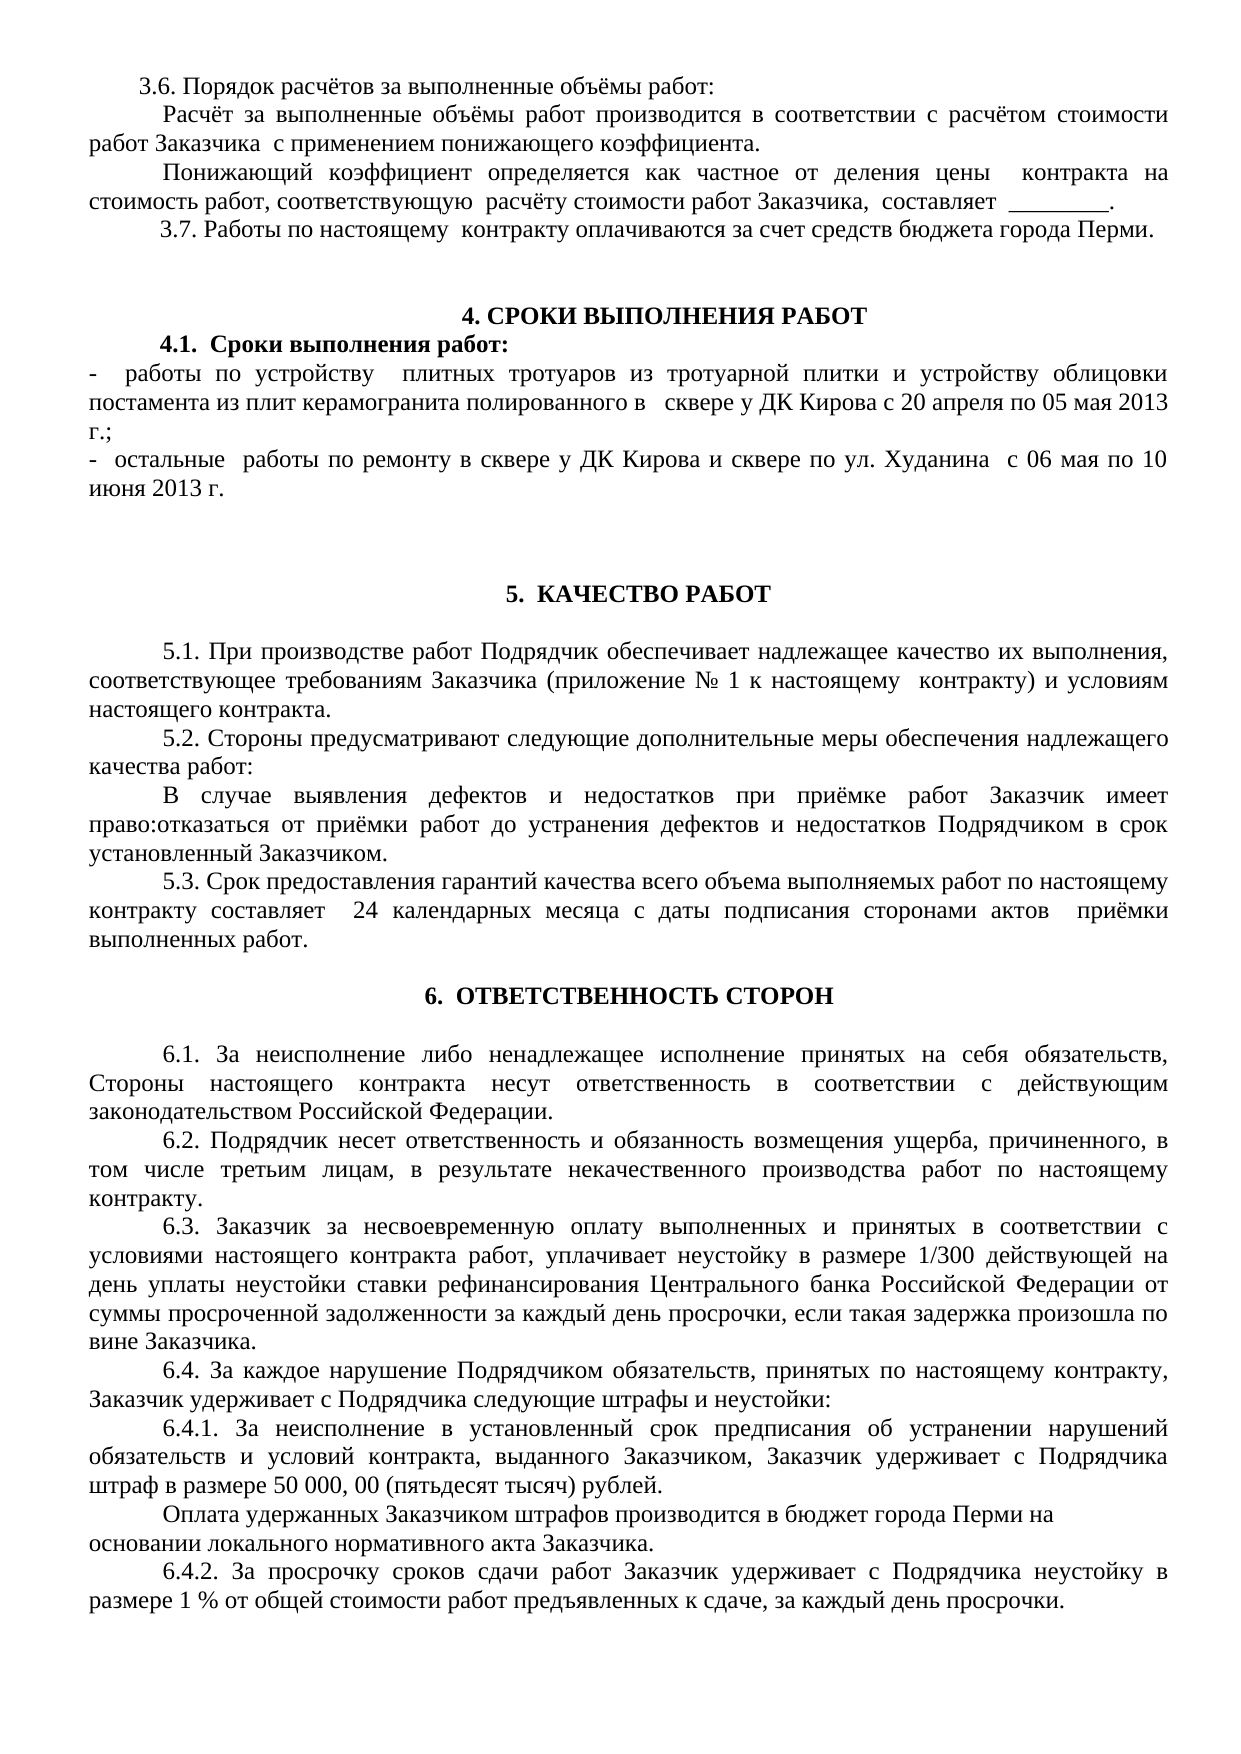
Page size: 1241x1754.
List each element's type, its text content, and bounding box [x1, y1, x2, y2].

text 6.4.2. За просрочку сроков сдачи работ Заказчик удерживает с Подрядчика неустойку в размере 1 % от общей стоимости работ предъявленных к сдаче, за каждый день просрочки. [89, 1556, 1169, 1614]
text В случае выявления дефектов и недостатков при приёмке работ Заказчик имеет право:отказаться от приёмки работ до устранения дефектов и недостатков Подрядчиком в срок установленный Заказчиком. [89, 780, 1169, 866]
text - работы по устройству плитных тротуаров из тротуарной плитки и устройству облицовки постамента из плит керамогранита полированного в сквере у ДК Кирова с 20 апреля по 05 мая 2013 г.; [89, 358, 1169, 444]
text Расчёт за выполненные объёмы работ производится в соответствии с расчётом стоимости работ Заказчика с применением понижающего коэффициента. [89, 99, 1169, 157]
text 4.1. Сроки выполнения работ: [89, 329, 1169, 358]
text 6.1. За неисполнение либо ненадлежащее исполнение принятых на себя обязательств, Стороны настоящего контракта несут ответственность в соответствии с действующим законодательством Российской Федерации. [89, 1039, 1169, 1125]
text 6.4. За каждое нарушение Подрядчиком обязательств, принятых по настоящему контракту, Заказчик удерживает с Подрядчика следующие штрафы и неустойки: [89, 1355, 1169, 1413]
text 5.1. При производстве работ Подрядчик обеспечивает надлежащее качество их выполнения, соответствующее требованиям Заказчика (приложение № 1 к настоящему контракту) и условиям настоящего контракта. [89, 636, 1169, 723]
text - остальные работы по ремонту в сквере у ДК Кирова и сквере по ул. Худанина с 06 мая по 10 июня 2013 г. [89, 444, 1169, 502]
list 4. СРОКИ ВЫПОЛНЕНИЯ РАБОТ [159, 301, 1169, 329]
text 6.2. Подрядчик несет ответственность и обязанность возмещения ущерба, причиненного, в том числе третьим лицам, в результате некачественного производства работ по настоящему контракту. [89, 1125, 1169, 1211]
text 3.7. Работы по настоящему контракту оплачиваются за счет средств бюджета города Перми. [89, 214, 1169, 243]
text 5. КАЧЕСТВО РАБОТ [107, 579, 1169, 608]
text 5.3. Срок предоставления гарантий качества всего объема выполняемых работ по настоящему контракту составляет 24 календарных месяца с даты подписания сторонами актов приёмки выполненных работ. [89, 866, 1169, 953]
text 5.2. Стороны предусматривают следующие дополнительные меры обеспечения надлежащего качества работ: [89, 723, 1169, 780]
text 6.4.1. За неисполнение в установленный срок предписания об устранении нарушений обязательств и условий контракта, выданного Заказчиком, Заказчик удерживает с Подрядчика штраф в размере 50 000, 00 (пятьдесят тысяч) рублей. [89, 1413, 1169, 1499]
text 6.3. Заказчик за несвоевременную оплату выполненных и принятых в соответствии с условиями настоящего контракта работ, уплачивает неустойку в размере 1/300 действующей на день уплаты неустойки ставки рефинансирования Центрального банка Российской Федерации от суммы просроченной задолженности за каждый день просрочки, если такая задержка произошла по вине Заказчика. [89, 1211, 1169, 1355]
text 6. ОТВЕТСТВЕННОСТЬ СТОРОН [89, 981, 1169, 1010]
text Понижающий коэффициент определяется как частное от деления цены контракта на стоимость работ, соответствующую расчёту стоимости работ Заказчика, составляет ________. [89, 157, 1169, 214]
text 3.6. Порядок расчётов за выполненные объёмы работ: [89, 71, 1169, 99]
text Оплата удержанных Заказчиком штрафов производится в бюджет города Перми на основании локального нормативного акта Заказчика. [89, 1499, 1169, 1556]
